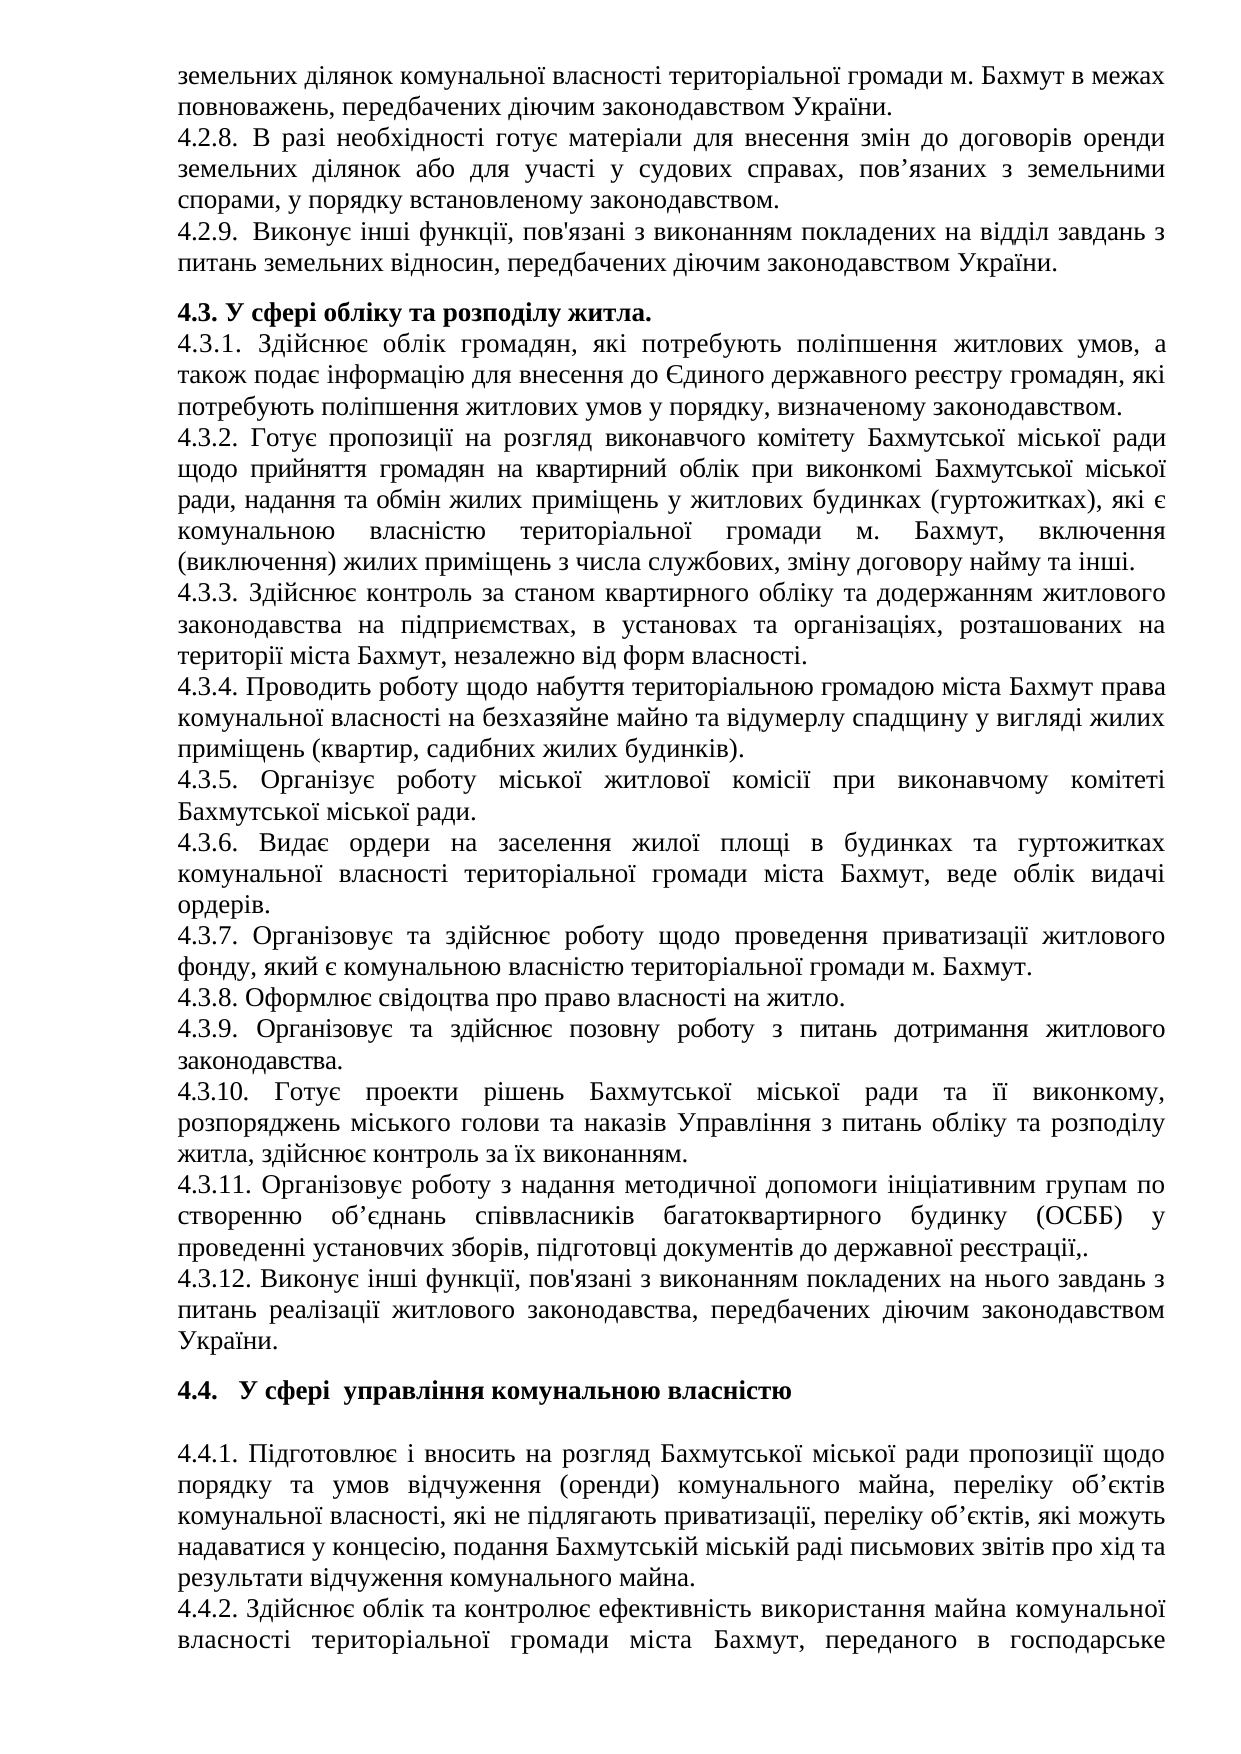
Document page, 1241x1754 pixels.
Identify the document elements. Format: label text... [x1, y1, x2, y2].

text 4.3.6. Видає ордери на заселення жилої площі в будинках та гуртожитках комунальної власності територіальної громади міста Бахмут, веде облік видачі ордерів. [177, 826, 1166, 919]
text 4.3.2. Готує пропозиції на розгляд виконавчого комітету Бахмутської міської ради щодо прийняття громадян на квартирний облік при виконкомі Бахмутської міської ради, надання та обмін жилих приміщень у житлових будинках (гуртожитках), які є комунальною власністю територіальної громади м. Бахмут, включення (виключення) жилих приміщень з числа службових, зміну договору найму та інші. [177, 421, 1166, 577]
text 4.3.11. Організовує роботу з надання методичної допомоги ініціативним групам по створенню об’єднань співвласників багатоквартирного будинку (ОСББ) у проведенні установчих зборів, підготовці документів до державної реєстрації,. [177, 1168, 1166, 1262]
text 4.3.10. Готує проекти рішень Бахмутської міської ради та її виконкому, розпоряджень міського голови та наказів Управління з питань обліку та розподілу житла, здійснює контроль за їх виконанням. [177, 1075, 1166, 1168]
text 4.3.4. Проводить роботу щодо набуття територіальною громадою міста Бахмут права комунальної власності на безхазяйне майно та відумерлу спадщину у вигляді жилих приміщень (квартир, садибних жилих будинків). [177, 670, 1166, 763]
text 4.4.1. Підготовлює і вносить на розгляд Бахмутської міської ради пропозиції щодо порядку та умов відчуження (оренди) комунального майна, переліку об’єктів комунальної власності, які не підлягають приватизації, переліку об’єктів, які можуть надаватися у концесію, подання Бахмутській міській раді письмових звітів про хід та результати відчуження комунального майна. [177, 1437, 1166, 1592]
text 4.4. У сфері управління комунальною власністю [177, 1374, 1166, 1406]
text 4.3.8. Оформлює свідоцтва про право власності на житло. [177, 981, 1166, 1013]
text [177, 1592, 1166, 1655]
text 4.3.9. Організовує та здійснює позовну роботу з питань дотримання житлового законодавства. [177, 1013, 1166, 1075]
text 4.3.3. Здійснює контроль за станом квартирного обліку та додержанням житлового законодавства на підприємствах, в установах та організаціях, розташованих на території міста Бахмут, незалежно від форм власності. [177, 577, 1166, 670]
text 4.3.7. Організовує та здійснює роботу щодо проведення приватизації житлового фонду, який є комунальною власністю територіальної громади м. Бахмут. [177, 919, 1166, 981]
text 4.3.5. Організує роботу міської житлової комісії при виконавчому комітеті Бахмутської міської ради. [177, 763, 1166, 826]
text 4.3.12. Виконує інші функції, пов'язані з виконанням покладених на нього завдань з питань реалізації житлового законодавства, передбачених діючим законодавством України. [177, 1262, 1166, 1355]
text 4.3. У сфері обліку та розподілу житла. [177, 296, 1166, 327]
list Виконує інші функції, пов'язані з виконанням покладених на відділ завдань з питань земельних відносин, передбачених діючим законодавством України. [177, 215, 1166, 277]
text 4.3.1. Здійснює облік громадян, які потребують поліпшення житлових умов, а також подає інформацію для внесення до Єдиного державного реєстру громадян, які потребують поліпшення житлових умов у порядку, визначеному законодавством. [177, 327, 1166, 421]
list В разі необхідності готує матеріали для внесення змін до договорів оренди земельних ділянок або для участі у судових справах, пов’язаних з земельними спорами, у порядку встановленому законодавством. [177, 121, 1166, 215]
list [177, 59, 1166, 121]
